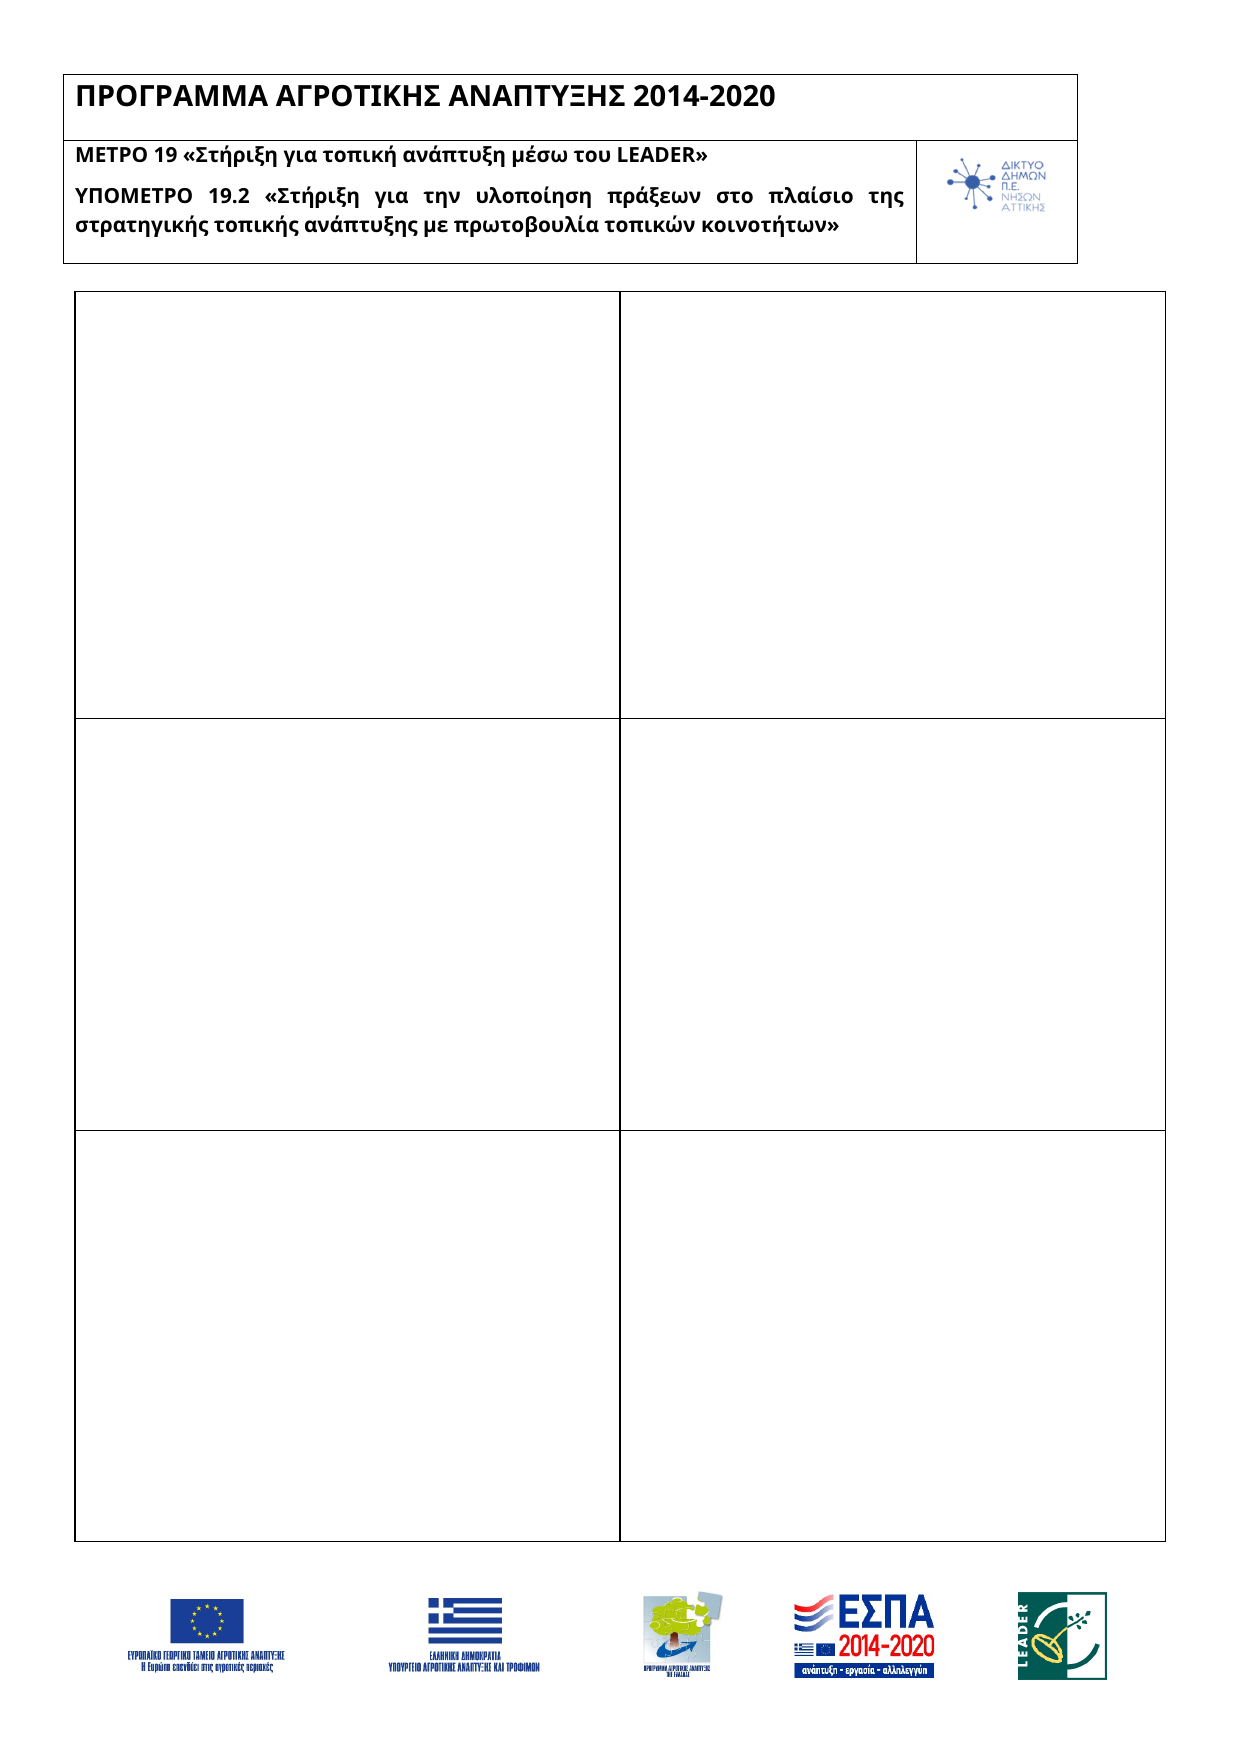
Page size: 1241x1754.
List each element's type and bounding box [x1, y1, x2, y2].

table_cell [76, 1131, 619, 1541]
picture [790, 1592, 938, 1680]
picture [634, 1586, 725, 1687]
picture [1018, 1592, 1107, 1680]
table_cell [621, 1131, 1165, 1541]
table_cell [76, 292, 619, 718]
picture [927, 141, 1065, 230]
picture [370, 1591, 560, 1681]
table_cell [621, 292, 1165, 718]
table_cell [76, 719, 619, 1130]
picture [113, 1592, 301, 1680]
table_cell [621, 719, 1165, 1130]
